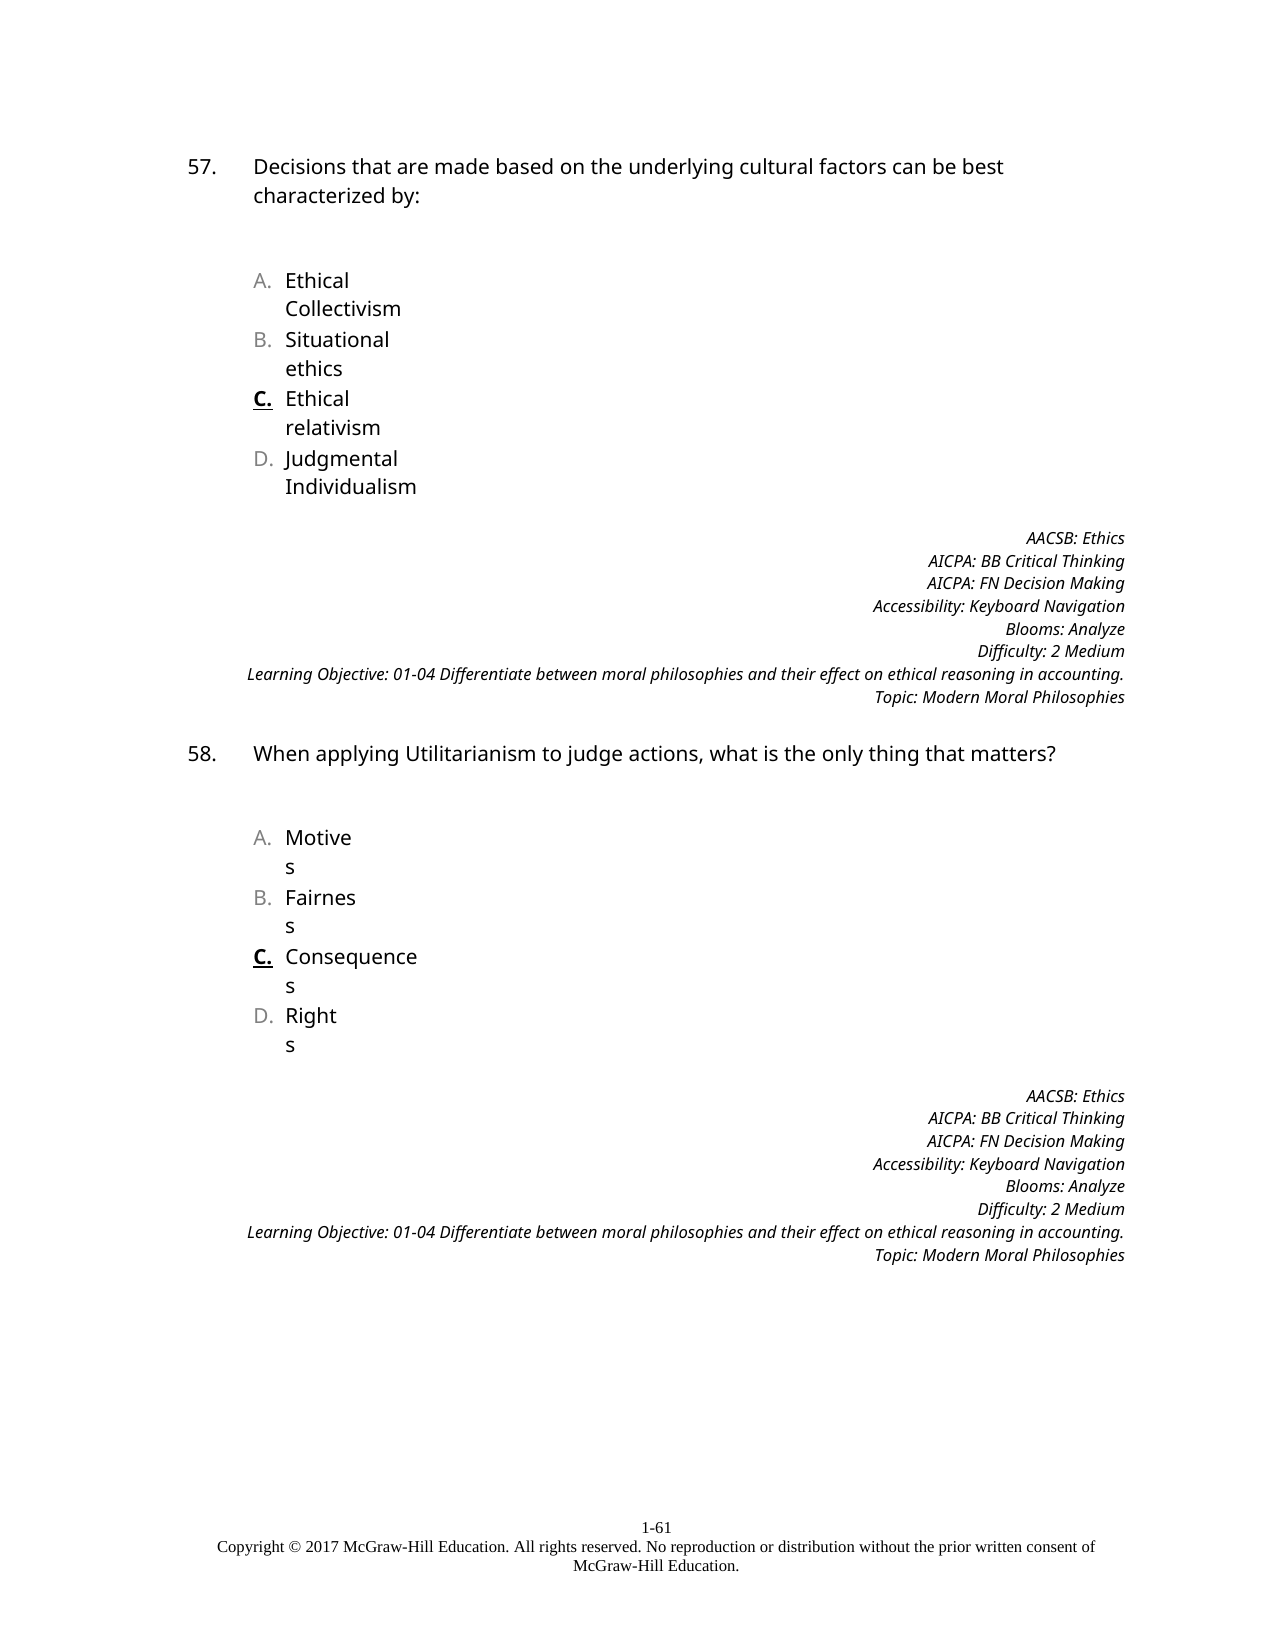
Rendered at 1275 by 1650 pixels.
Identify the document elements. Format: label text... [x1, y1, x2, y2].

table_header AACSB: Ethics AICPA: BB Critical Thinking AICPA: FN Decision Making Accessibility: Keyboard Navigation Blooms: Analyze Difficulty: 2 Medium Learning Objective: 01-04 Differentiate between moral philosophies and their effect on ethical reasoning in accounting. Topic: Modern Moral Philosophies [188, 1084, 1125, 1294]
table_header Decisions that are made based on the underlying cultural factors can be best characterized by: [253, 153, 1125, 501]
table_header 57. [188, 153, 253, 501]
table_header 58. [188, 739, 253, 1059]
table_header AACSB: Ethics AICPA: BB Critical Thinking AICPA: FN Decision Making Accessibility: Keyboard Navigation Blooms: Analyze Difficulty: 2 Medium Learning Objective: 01-04 Differentiate between moral philosophies and their effect on ethical reasoning in accounting. Topic: Modern Moral Philosophies [188, 526, 1125, 736]
table_header When applying Utilitarianism to judge actions, what is the only thing that matters? [253, 739, 1125, 1059]
